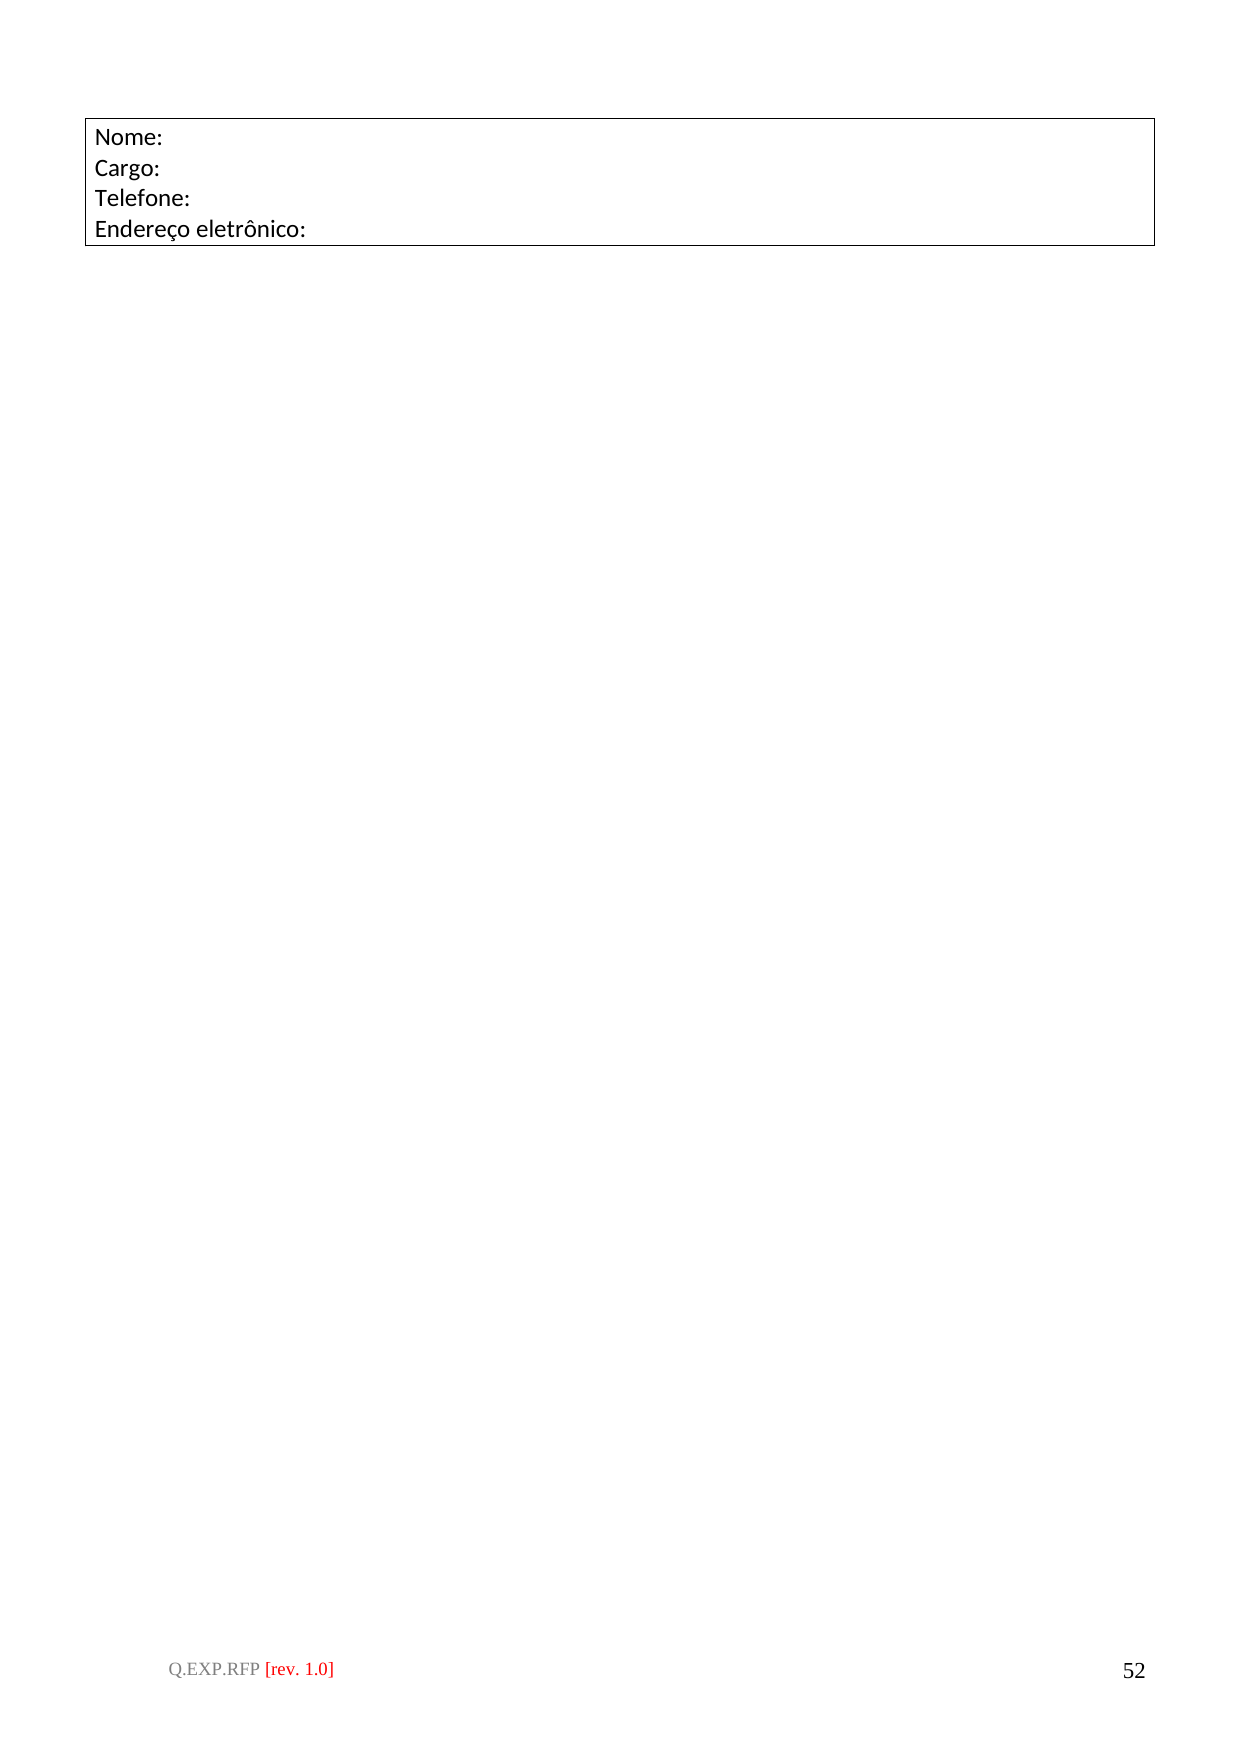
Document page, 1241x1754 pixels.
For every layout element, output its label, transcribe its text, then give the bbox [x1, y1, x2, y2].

text Telefone: [94, 182, 1146, 210]
text Endereço eletrônico: [86, 210, 1154, 245]
text Nome: [86, 119, 1154, 152]
text Cargo: [94, 152, 1146, 182]
